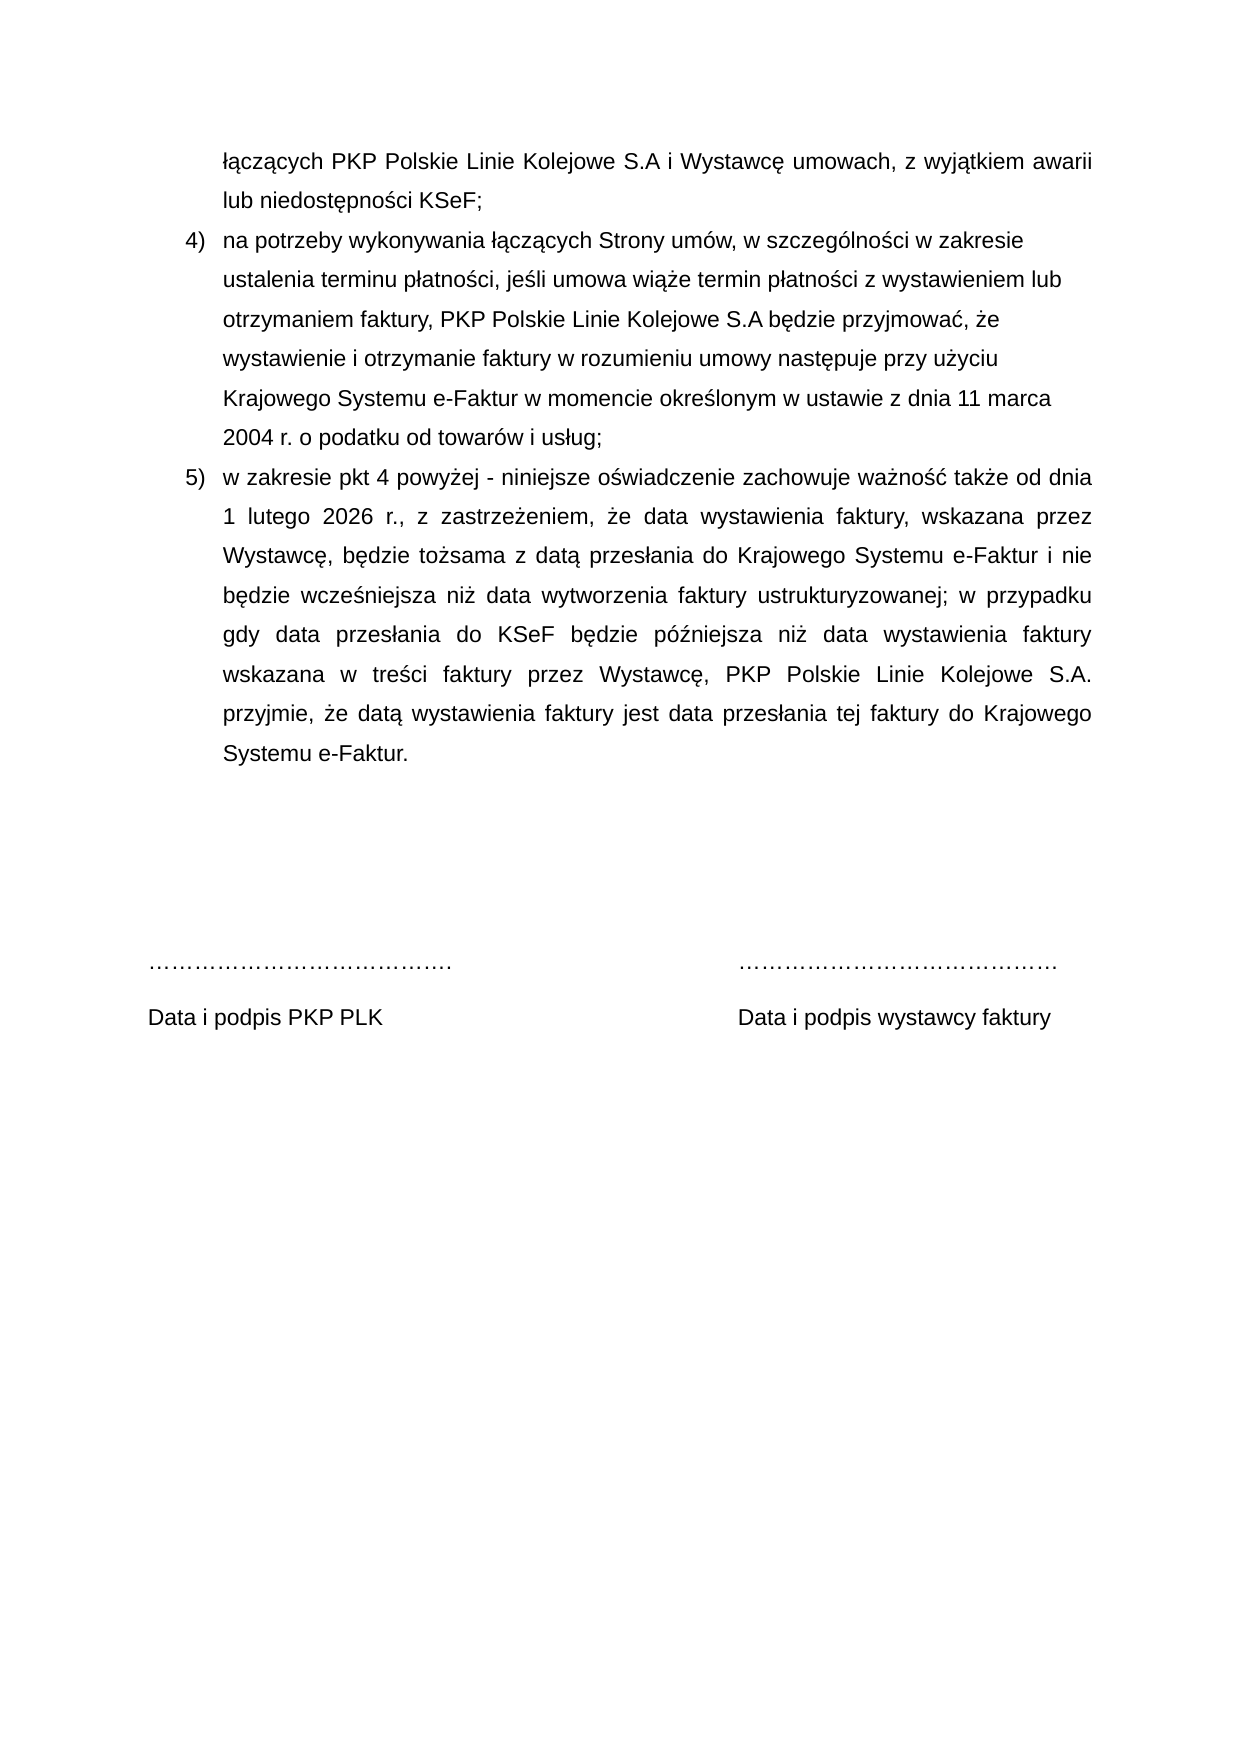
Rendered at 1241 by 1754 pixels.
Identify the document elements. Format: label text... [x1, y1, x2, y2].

text Data i podpis PKP PLK Data i podpis wystawcy faktury [148, 1004, 1093, 1030]
list na potrzeby wykonywania łączących Strony umów, w szczególności w zakresie ustalenia terminu płatności, jeśli umowa wiąże termin płatności z wystawieniem lub otrzymaniem faktury, PKP Polskie Linie Kolejowe S.A będzie przyjmować, że wystawienie i otrzymanie faktury w rozumieniu umowy następuje przy użyciu Krajowego Systemu e-Faktur w momencie określonym w ustawie z dnia 11 marca 2004 r. o podatku od towarów i usług; [185, 227, 1093, 450]
list w zakresie pkt 4 powyżej - niniejsze oświadczenie zachowuje ważność także od dnia 1 lutego 2026 r., z zastrzeżeniem, że data wystawienia faktury, wskazana przez Wystawcę, będzie tożsama z datą przesłania do Krajowego Systemu e-Faktur i nie będzie wcześniejsza niż data wytworzenia faktury ustrukturyzowanej; w przypadku gdy data przesłania do KSeF będzie późniejsza niż data wystawienia faktury wskazana w treści faktury przez Wystawcę, PKP Polskie Linie Kolejowe S.A. przyjmie, że datą wystawienia faktury jest data przesłania tej faktury do Krajowego Systemu e-Faktur. [185, 463, 1093, 766]
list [185, 148, 1093, 213]
text …………………………………. …………………………………… [148, 948, 1093, 974]
